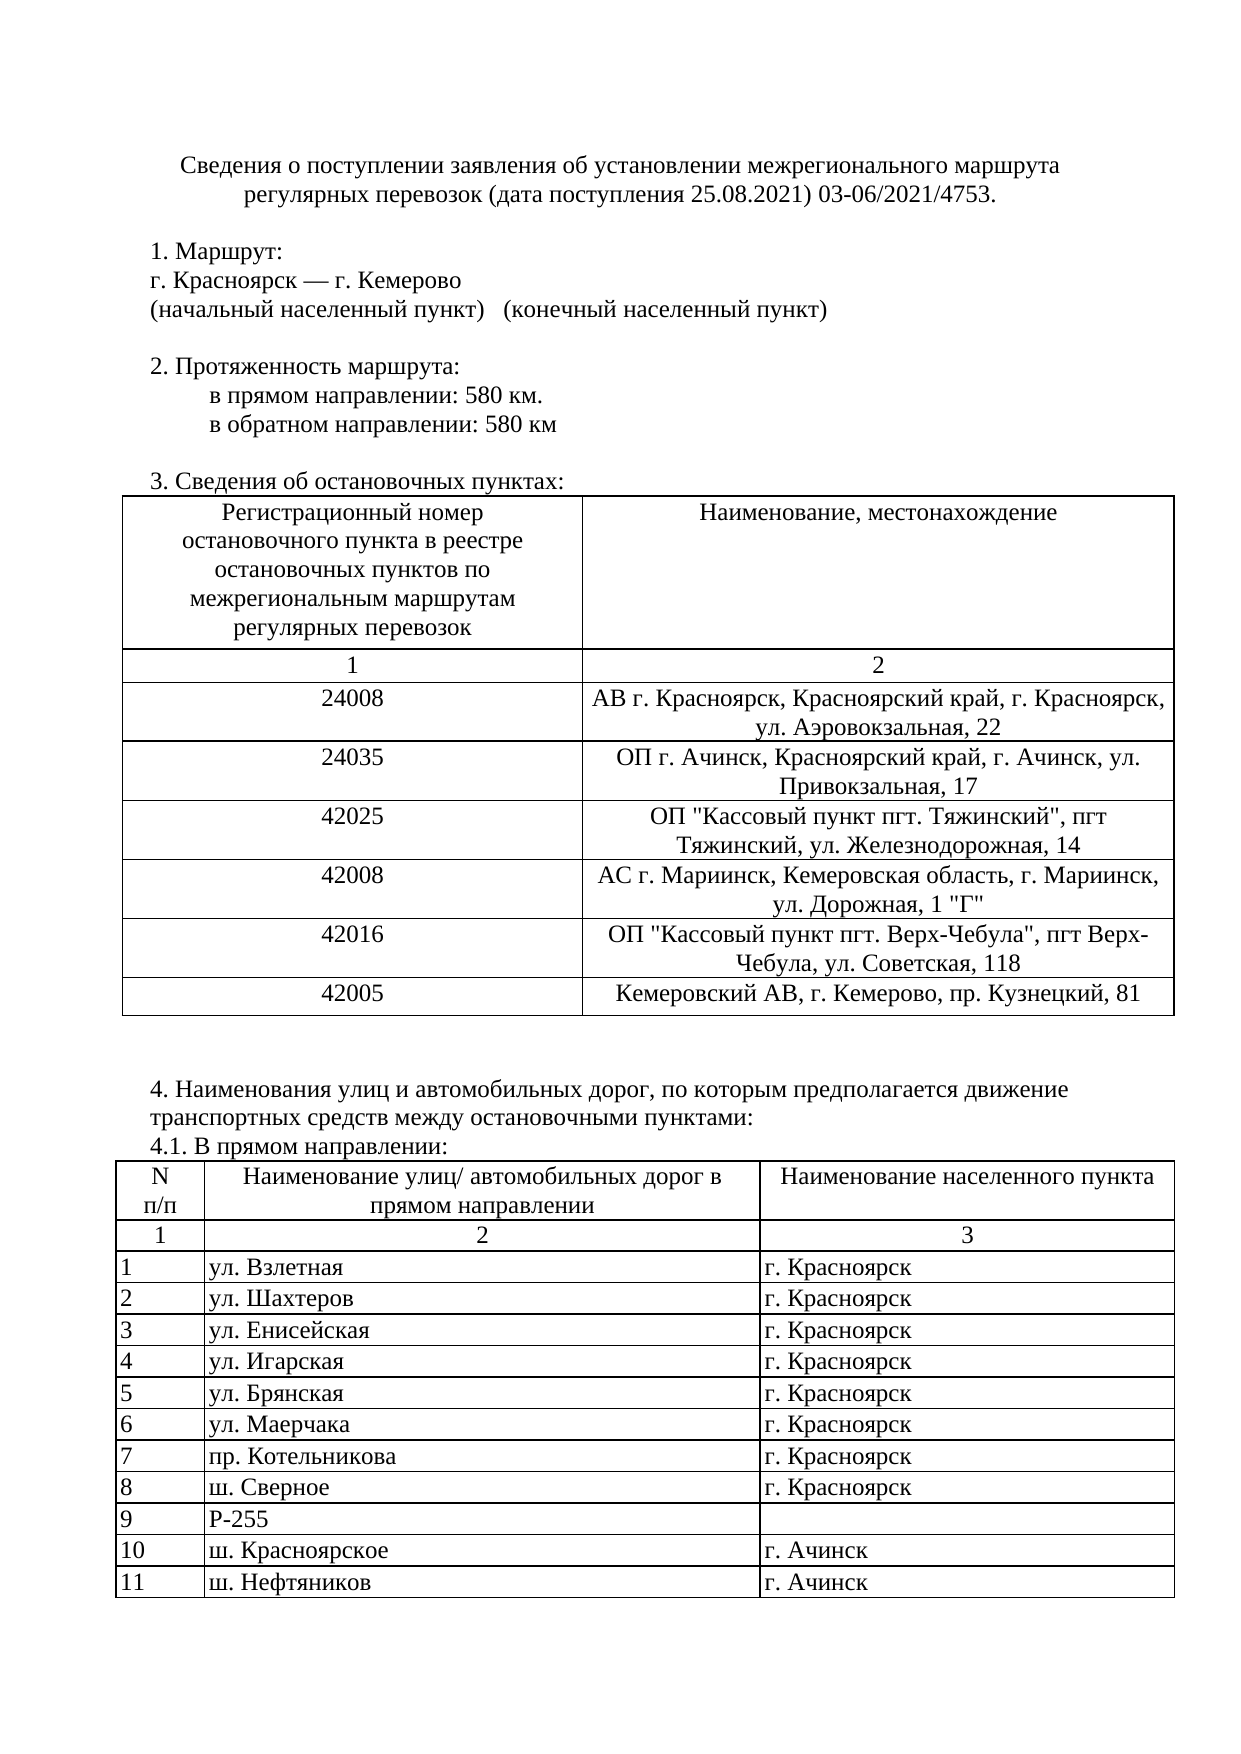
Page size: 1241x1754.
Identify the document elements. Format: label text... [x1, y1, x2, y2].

table_cell г. Красноярск [761, 1283, 1174, 1313]
table_cell 7 [117, 1441, 204, 1471]
table_header N п/п [117, 1162, 204, 1219]
table_cell г. Красноярск [761, 1315, 1174, 1345]
table_cell 2 [583, 650, 1173, 681]
table_cell ш. Нефтяников [205, 1567, 759, 1596]
table_cell г. Красноярск [761, 1409, 1174, 1439]
table_cell 3 [117, 1315, 204, 1345]
table_cell АС г. Мариинск, Кемеровская область, г. Мариинск, ул. Дорожная, 1 "Г" [583, 860, 1173, 918]
table_cell ОП "Кассовый пункт пгт. Верх-Чебула", пгт Верх-Чебула, ул. Советская, 118 [583, 919, 1173, 977]
table_cell ОП "Кассовый пункт пгт. Тяжинский", пгт Тяжинский, ул. Железнодорожная, 14 [583, 801, 1173, 858]
table_header Наименование населенного пункта [761, 1162, 1174, 1219]
table_cell 1 [117, 1221, 204, 1250]
text 3. Сведения об остановочных пунктах: [150, 466, 1090, 495]
text (начальный населенный пункт) (конечный населенный пункт) [150, 294, 1090, 322]
text г. Красноярск — г. Кемерово [150, 265, 1090, 294]
table_cell 11 [117, 1567, 204, 1596]
table_cell 9 [117, 1504, 204, 1533]
table_cell 24008 [123, 683, 582, 740]
text 4.1. В прямом направлении: [150, 1131, 1090, 1160]
table_cell Кемеровский АВ, г. Кемерово, пр. Кузнецкий, 81 [583, 978, 1173, 1014]
table_cell [761, 1504, 1174, 1533]
table_cell г. Красноярск [761, 1252, 1174, 1282]
table_cell ул. Взлетная [205, 1252, 759, 1282]
table_cell ш. Красноярское [205, 1535, 759, 1565]
table_cell ул. Енисейская [205, 1315, 759, 1345]
text 2. Протяженность маршрута: [150, 351, 1090, 380]
table_cell ул. Брянская [205, 1378, 759, 1408]
table_cell 1 [117, 1252, 204, 1282]
table_cell ул. Маерчака [205, 1409, 759, 1439]
table_cell 8 [117, 1472, 204, 1502]
table_cell 42016 [123, 919, 582, 977]
table_cell 1 [123, 650, 582, 681]
table_cell 10 [117, 1535, 204, 1565]
text Сведения о поступлении заявления об установлении межрегионального маршрута регулярных перевозок (дата поступления 25.08.2021) 03-06/2021/4753. [150, 150, 1090, 207]
table_header Наименование, местонахождение [583, 497, 1173, 648]
table_cell 4 [117, 1346, 204, 1376]
text 1. Маршрут: [150, 236, 1090, 265]
table_cell г. Ачинск [761, 1567, 1174, 1596]
table_cell 2 [117, 1283, 204, 1313]
table_cell 6 [117, 1409, 204, 1439]
table_cell г. Красноярск [761, 1441, 1174, 1471]
table_cell ОП г. Ачинск, Красноярский край, г. Ачинск, ул. Привокзальная, 17 [583, 742, 1173, 799]
text в прямом направлении: 580 км. [150, 380, 1090, 409]
table_cell пр. Котельникова [205, 1441, 759, 1471]
table_cell ш. Сверное [205, 1472, 759, 1502]
table_cell 42008 [123, 860, 582, 918]
table_cell г. Красноярск [761, 1346, 1174, 1376]
table_cell 2 [205, 1221, 759, 1250]
table_cell АВ г. Красноярск, Красноярский край, г. Красноярск, ул. Аэровокзальная, 22 [583, 683, 1173, 740]
table_cell г. Ачинск [761, 1535, 1174, 1565]
table_cell г. Красноярск [761, 1472, 1174, 1502]
table_cell 42025 [123, 801, 582, 858]
table_cell 42005 [123, 978, 582, 1014]
table_cell 3 [761, 1221, 1174, 1250]
table_cell г. Красноярск [761, 1378, 1174, 1408]
table_cell Р-255 [205, 1504, 759, 1533]
text 4. Наименования улиц и автомобильных дорог, по которым предполагается движение транспортных средств между остановочными пунктами: [150, 1074, 1090, 1131]
table_cell 24035 [123, 742, 582, 799]
table_cell ул. Шахтеров [205, 1283, 759, 1313]
table_cell 5 [117, 1378, 204, 1408]
table_header Наименование улиц/ автомобильных дорог в прямом направлении [205, 1162, 759, 1219]
table_cell ул. Игарская [205, 1346, 759, 1376]
table_header Регистрационный номер остановочного пункта в реестре остановочных пунктов по межрегиональным маршрутам регулярных перевозок [123, 497, 582, 648]
text в обратном направлении: 580 км [150, 409, 1090, 437]
